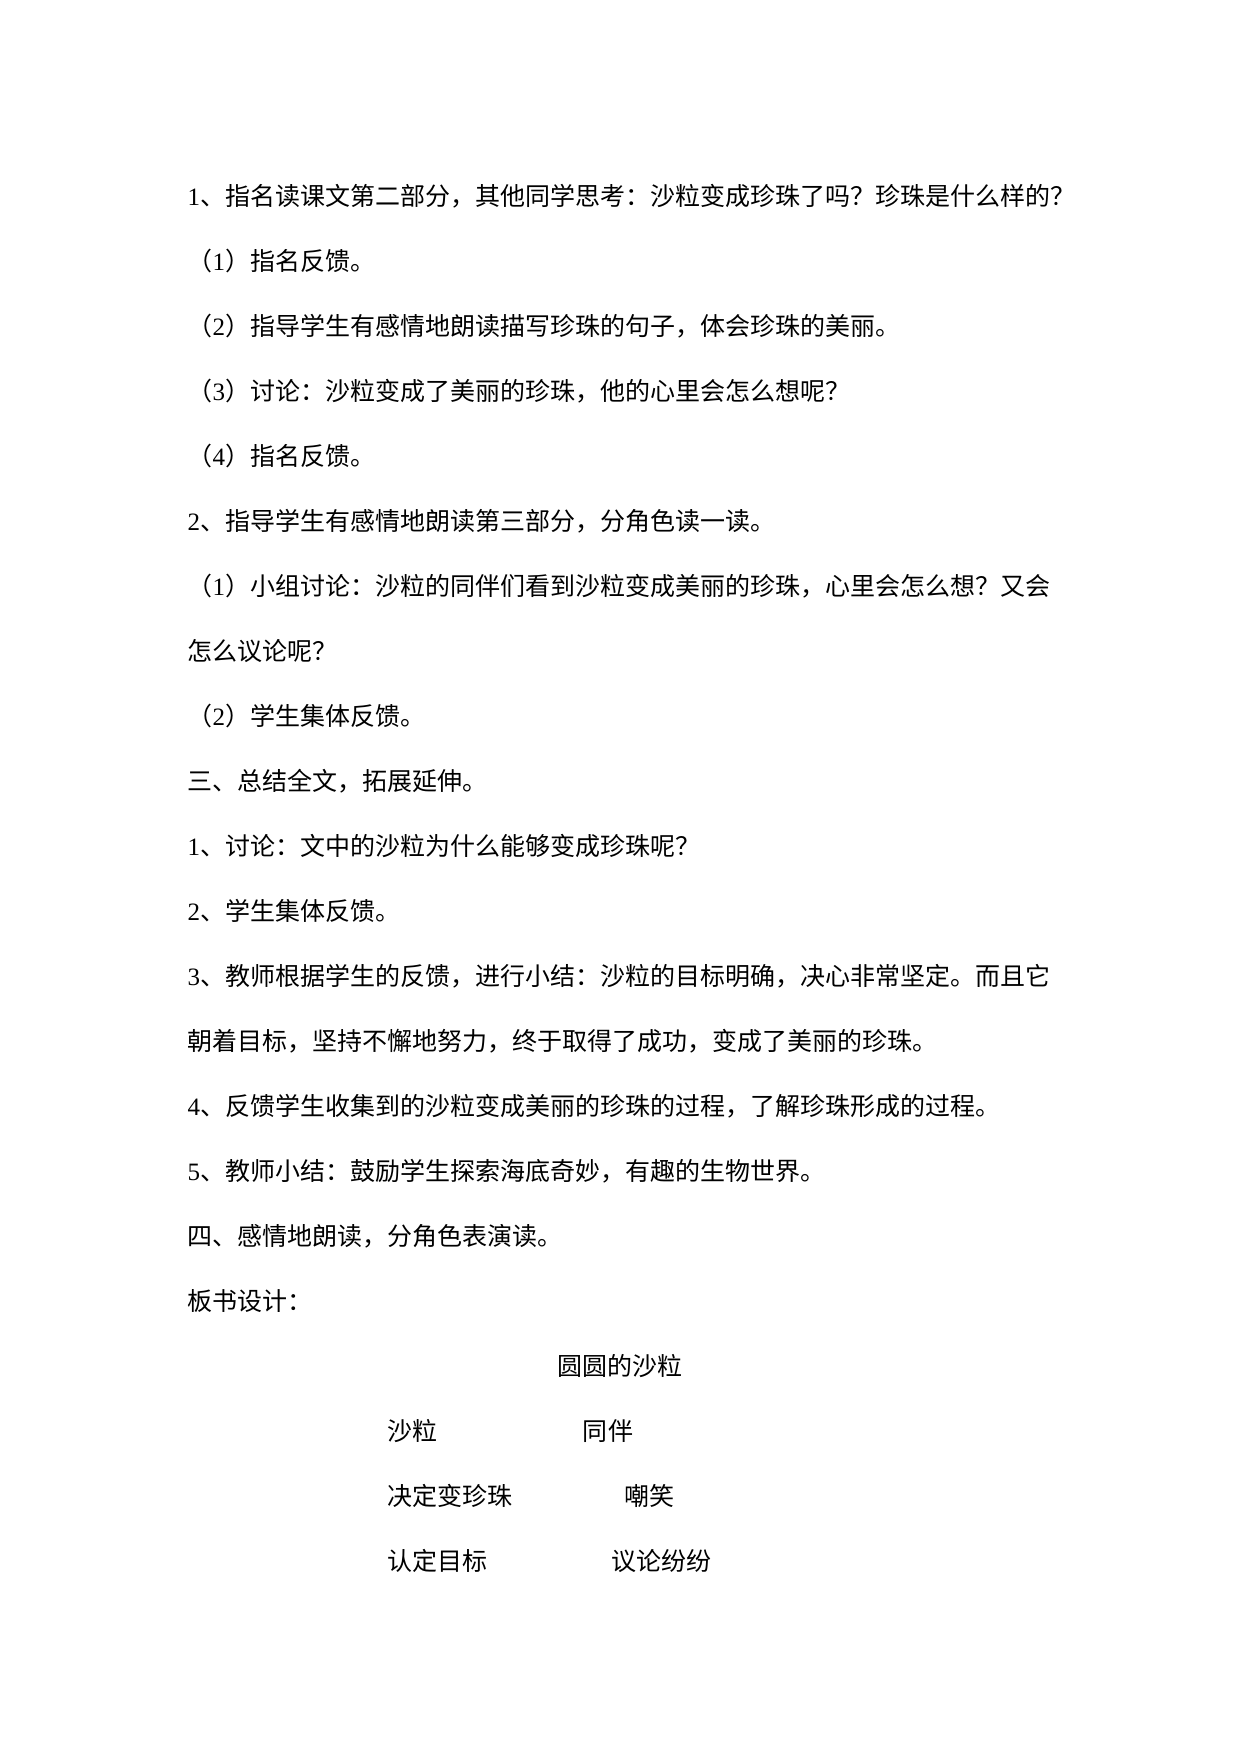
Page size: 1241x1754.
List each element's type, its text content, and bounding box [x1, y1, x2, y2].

text 沙粒 同伴 [187, 1397, 1053, 1462]
text （2）指导学生有感情地朗读描写珍珠的句子，体会珍珠的美丽。 [187, 292, 1053, 357]
text （2）学生集体反馈。 [187, 682, 1053, 747]
text 5、教师小结：鼓励学生探索海底奇妙，有趣的生物世界。 [187, 1137, 1053, 1202]
text 三、总结全文，拓展延伸。 [187, 747, 1053, 812]
text 四、感情地朗读，分角色表演读。 [187, 1202, 1053, 1267]
text 1、指名读课文第二部分，其他同学思考：沙粒变成珍珠了吗？珍珠是什么样的？ [187, 162, 1053, 227]
text 3、教师根据学生的反馈，进行小结：沙粒的目标明确，决心非常坚定。而且它朝着目标，坚持不懈地努力，终于取得了成功，变成了美丽的珍珠。 [187, 942, 1053, 1072]
text 4、反馈学生收集到的沙粒变成美丽的珍珠的过程，了解珍珠形成的过程。 [187, 1072, 1053, 1137]
text 认定目标 议论纷纷 [187, 1527, 1053, 1592]
text 圆圆的沙粒 [187, 1332, 1053, 1397]
text （1）小组讨论：沙粒的同伴们看到沙粒变成美丽的珍珠，心里会怎么想？又会怎么议论呢？ [187, 552, 1053, 682]
text 1、讨论：文中的沙粒为什么能够变成珍珠呢？ [187, 812, 1053, 877]
text （4）指名反馈。 [187, 422, 1053, 487]
text （3）讨论：沙粒变成了美丽的珍珠，他的心里会怎么想呢？ [187, 357, 1053, 422]
text 2、学生集体反馈。 [187, 877, 1053, 942]
text 板书设计： [187, 1267, 1053, 1332]
text （1）指名反馈。 [187, 227, 1053, 292]
text 决定变珍珠 嘲笑 [187, 1462, 1053, 1527]
text 2、指导学生有感情地朗读第三部分，分角色读一读。 [187, 487, 1053, 552]
